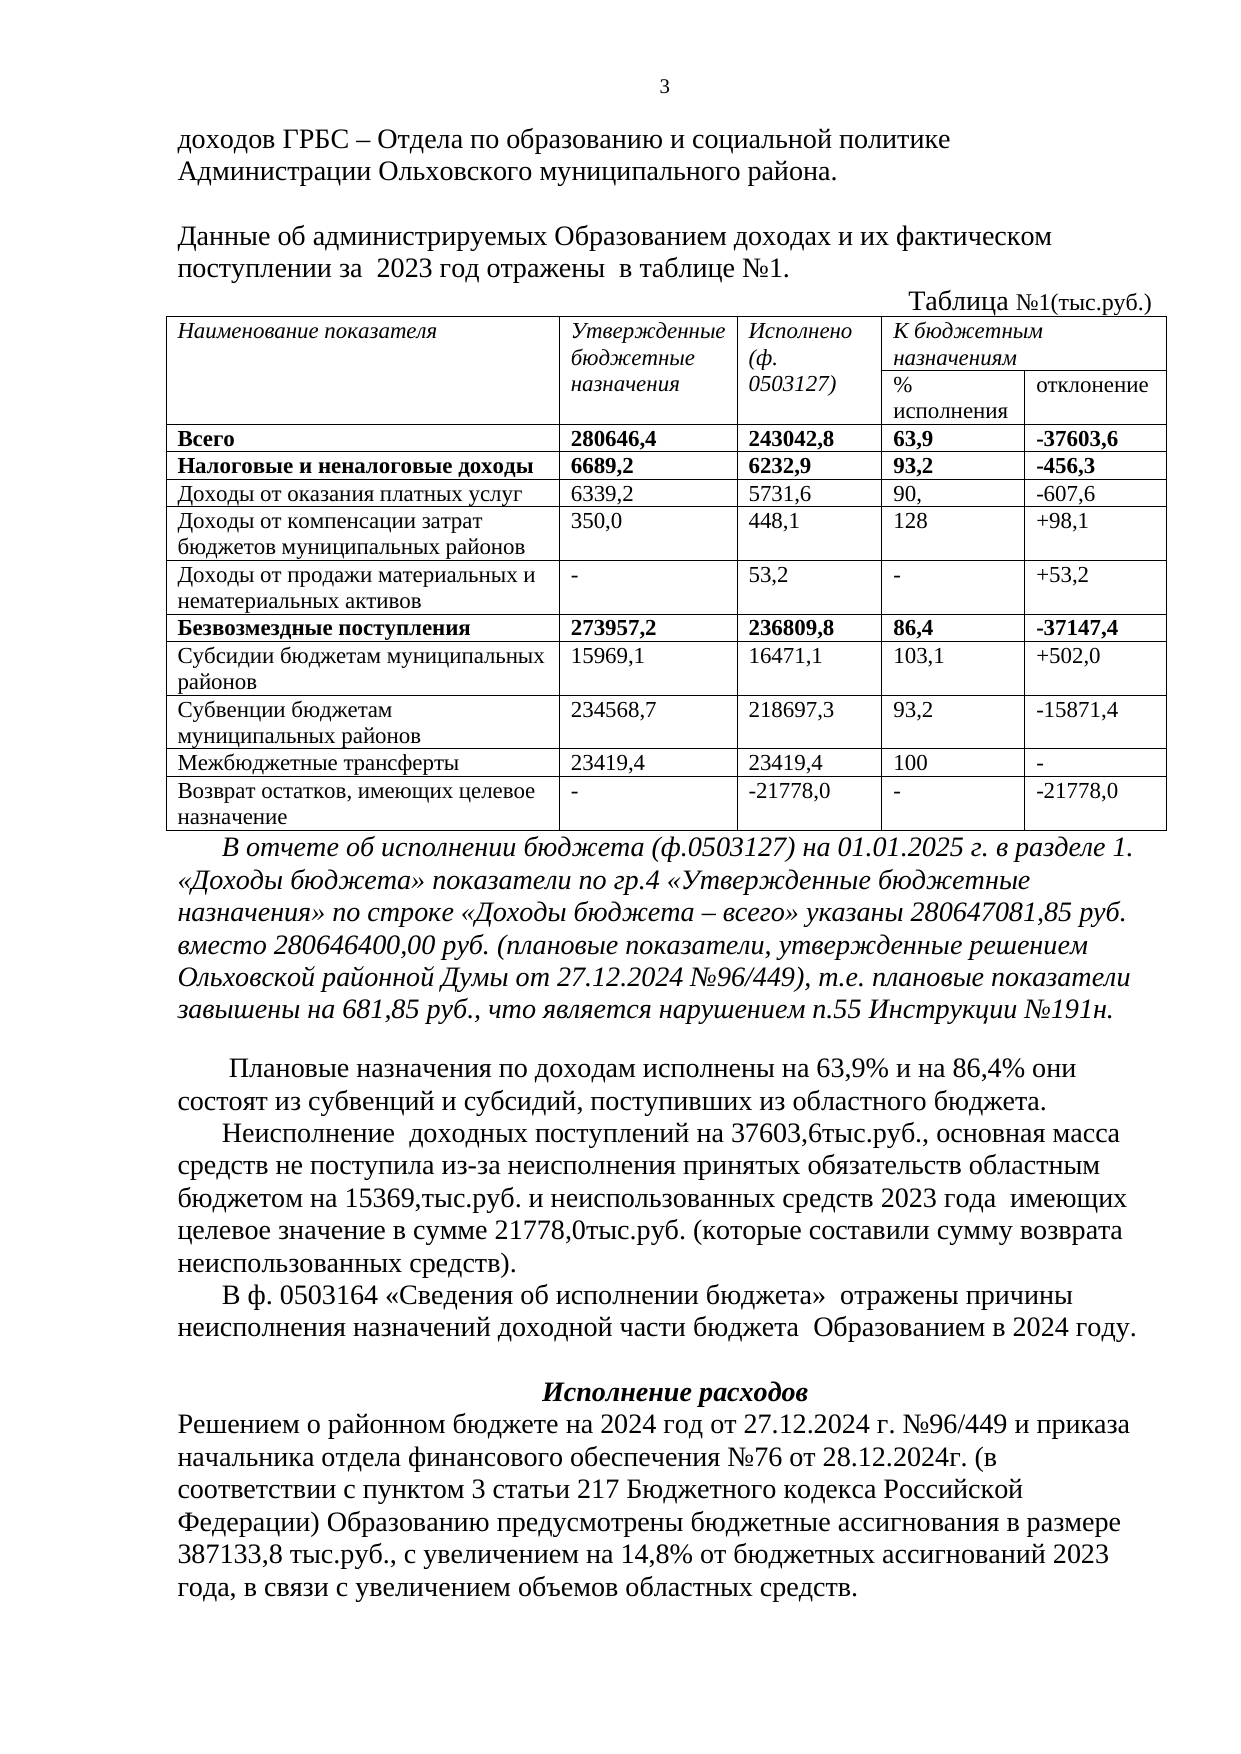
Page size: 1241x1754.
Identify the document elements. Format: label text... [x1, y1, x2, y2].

table_cell 243042,8 [738, 425, 881, 451]
table_cell - [1025, 749, 1166, 776]
table_cell Межбюджетные трансферты [167, 749, 559, 776]
table_cell -456,3 [1025, 452, 1166, 478]
table_cell 93,2 [882, 696, 1024, 748]
table_cell 103,1 [882, 642, 1024, 694]
table_cell -37147,4 [1025, 615, 1166, 641]
table_cell 23419,4 [738, 749, 881, 776]
table_cell -21778,0 [1025, 777, 1166, 829]
table_cell +53,2 [1025, 561, 1166, 613]
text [177, 122, 1152, 187]
text Данные об администрируемых Образованием доходах и их фактическом поступлении за 2023 год отражены в таблице №1. [177, 219, 1152, 284]
text В ф. 0503164 «Сведения об исполнении бюджета» отражены причины неисполнения назначений доходной части бюджета Образованием в 2024 году. [177, 1278, 1152, 1343]
text В отчете об исполнении бюджета (ф.0503127) на 01.01.2025 г. в разделе 1. «Доходы бюджета» показатели по гр.4 «Утвержденные бюджетные назначения» по строке «Доходы бюджета – всего» указаны 280647081,85 руб. вместо 280646400,00 руб. (плановые показатели, утвержденные решением Ольховской районной Думы от 27.12.2024 №96/449), т.е. плановые показатели завышены на 681,85 руб., что является нарушением п.55 Инструкции №191н. [177, 831, 1152, 1025]
table_cell 6689,2 [560, 452, 737, 478]
table_cell Налоговые и неналоговые доходы [167, 452, 559, 478]
table_cell - [560, 561, 737, 613]
table_cell 5731,6 [738, 480, 881, 506]
table_header Исполнено (ф. 0503127) [738, 317, 881, 424]
table_cell Субсидии бюджетам муниципальных районов [167, 642, 559, 694]
table_cell 63,9 [882, 425, 1024, 451]
table_cell 234568,7 [560, 696, 737, 748]
table_header Наименование показателя [167, 317, 559, 424]
table_cell Доходы от компенсации затрат бюджетов муниципальных районов [167, 507, 559, 560]
table_cell 128 [882, 507, 1024, 560]
table_cell Возврат остатков, имеющих целевое назначение [167, 777, 559, 829]
table_cell - [882, 561, 1024, 613]
text Плановые назначения по доходам исполнены на 63,9% и на 86,4% они состоят из субвенций и субсидий, поступивших из областного бюджета. [177, 1051, 1152, 1116]
table_cell 273957,2 [560, 615, 737, 641]
table_cell Доходы от оказания платных услуг [167, 480, 559, 506]
table_cell 280646,4 [560, 425, 737, 451]
table_cell Доходы от продажи материальных и нематериальных активов [167, 561, 559, 613]
table_cell 86,4 [882, 615, 1024, 641]
table_cell 100 [882, 749, 1024, 776]
table_cell 236809,8 [738, 615, 881, 641]
table_cell 218697,3 [738, 696, 881, 748]
table_cell - [560, 777, 737, 829]
table_cell -37603,6 [1025, 425, 1166, 451]
table_cell 93,2 [882, 452, 1024, 478]
text Таблица №1(тыс.руб.) [177, 284, 1152, 316]
table_cell -21778,0 [738, 777, 881, 829]
table_cell 16471,1 [738, 642, 881, 694]
table_cell 350,0 [560, 507, 737, 560]
table_cell % исполнения [882, 371, 1024, 424]
table_cell 90, [882, 480, 1024, 506]
text Решением о районном бюджете на 2024 год от 27.12.2024 г. №96/449 и приказа начальника отдела финансового обеспечения №76 от 28.12.2024г. (в соответствии с пунктом 3 статьи 217 Бюджетного кодекса Российской Федерации) Образованию предусмотрены бюджетные ассигнования в размере 387133,8 тыс.руб., с увеличением на 14,8% от бюджетных ассигнований 2023 года, в связи с увеличением объемов областных средств. [177, 1408, 1152, 1602]
table_cell 448,1 [738, 507, 881, 560]
table_cell +502,0 [1025, 642, 1166, 694]
table_cell Субвенции бюджетам муниципальных районов [167, 696, 559, 748]
table_cell 6339,2 [560, 480, 737, 506]
text Исполнение расходов [177, 1375, 1152, 1408]
table_cell Всего [167, 425, 559, 451]
table_cell 6232,9 [738, 452, 881, 478]
table_cell 15969,1 [560, 642, 737, 694]
table_header Утвержденные бюджетные назначения [560, 317, 737, 424]
table_cell -607,6 [1025, 480, 1166, 506]
table_header К бюджетным назначениям [882, 317, 1166, 370]
table_cell отклонение [1025, 371, 1166, 424]
table_cell +98,1 [1025, 507, 1166, 560]
text Неисполнение доходных поступлений на 37603,6тыс.руб., основная масса средств не поступила из-за неисполнения принятых обязательств областным бюджетом на 15369,тыс.руб. и неиспользованных средств 2023 года имеющих целевое значение в сумме 21778,0тыс.руб. (которые составили сумму возврата неиспользованных средств). [177, 1116, 1152, 1278]
table_cell - [882, 777, 1024, 829]
table_cell -15871,4 [1025, 696, 1166, 748]
table_cell Безвозмездные поступления [167, 615, 559, 641]
table_cell 23419,4 [560, 749, 737, 776]
table_cell 53,2 [738, 561, 881, 613]
